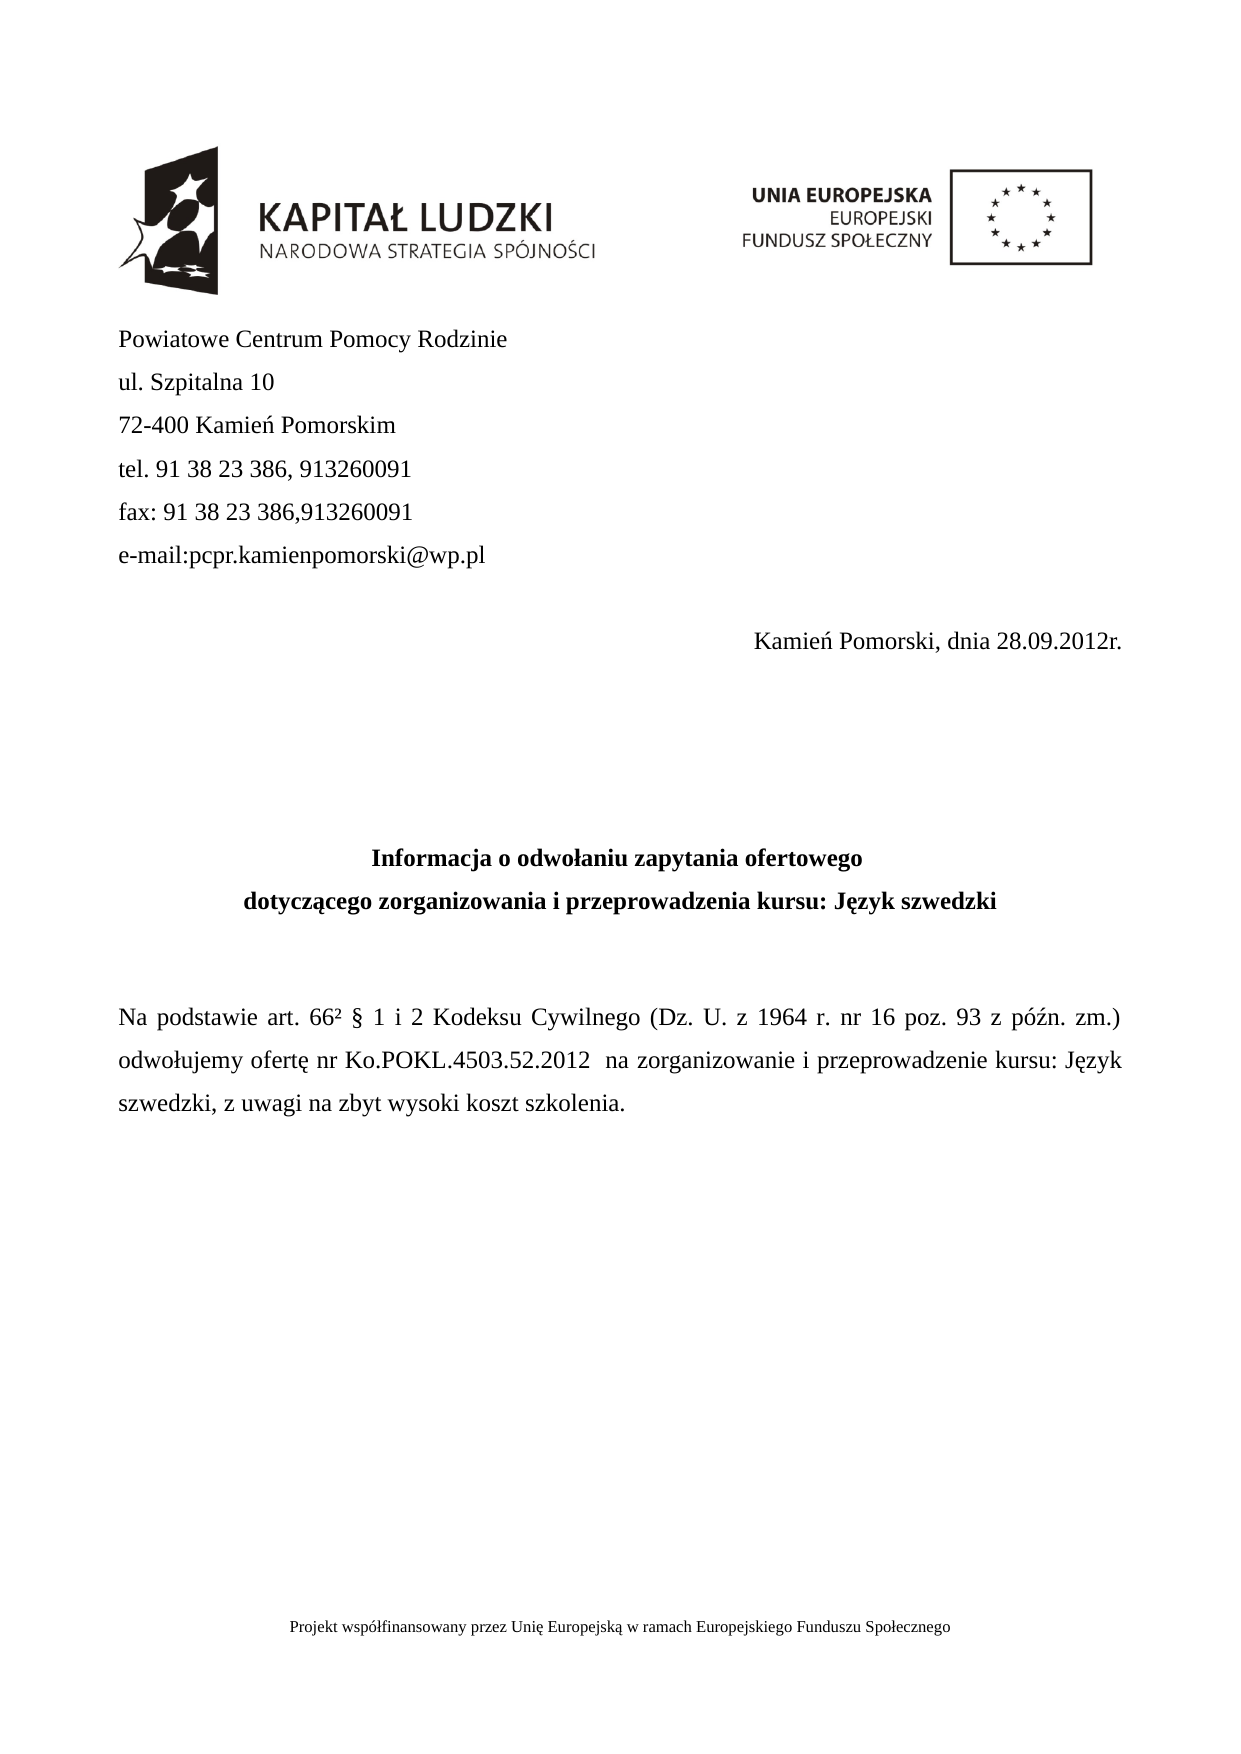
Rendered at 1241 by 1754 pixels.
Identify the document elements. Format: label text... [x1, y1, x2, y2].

text Kamień Pomorski, dnia 28.09.2012r. [118, 626, 1122, 655]
text tel. 91 38 23 386, 913260091 [118, 454, 1122, 482]
text Informacja o odwołaniu zapytania ofertowego dotyczącego zorganizowania i przeprowadzenia kursu: Język szwedzki [118, 843, 1122, 915]
text Powiatowe Centrum Pomocy Rodzinie [118, 324, 1122, 353]
text Na podstawie art. 66² § 1 i 2 Kodeksu Cywilnego (Dz. U. z 1964 r. nr 16 poz. 93 z późn. zm.) odwołujemy ofertę nr Ko.POKL.4503.52.2012 na zorganizowanie i przeprowadzenie kursu: Język szwedzki, z uwagi na zbyt wysoki koszt szkolenia. [118, 1002, 1122, 1117]
text ul. Szpitalna 10 [118, 367, 1122, 396]
picture [118, 143, 1120, 295]
text 72-400 Kamień Pomorskim [118, 411, 1122, 439]
text e-mail:pcpr.kamienpomorski@wp.pl [118, 540, 1122, 569]
text fax: 91 38 23 386,913260091 [118, 497, 1122, 526]
